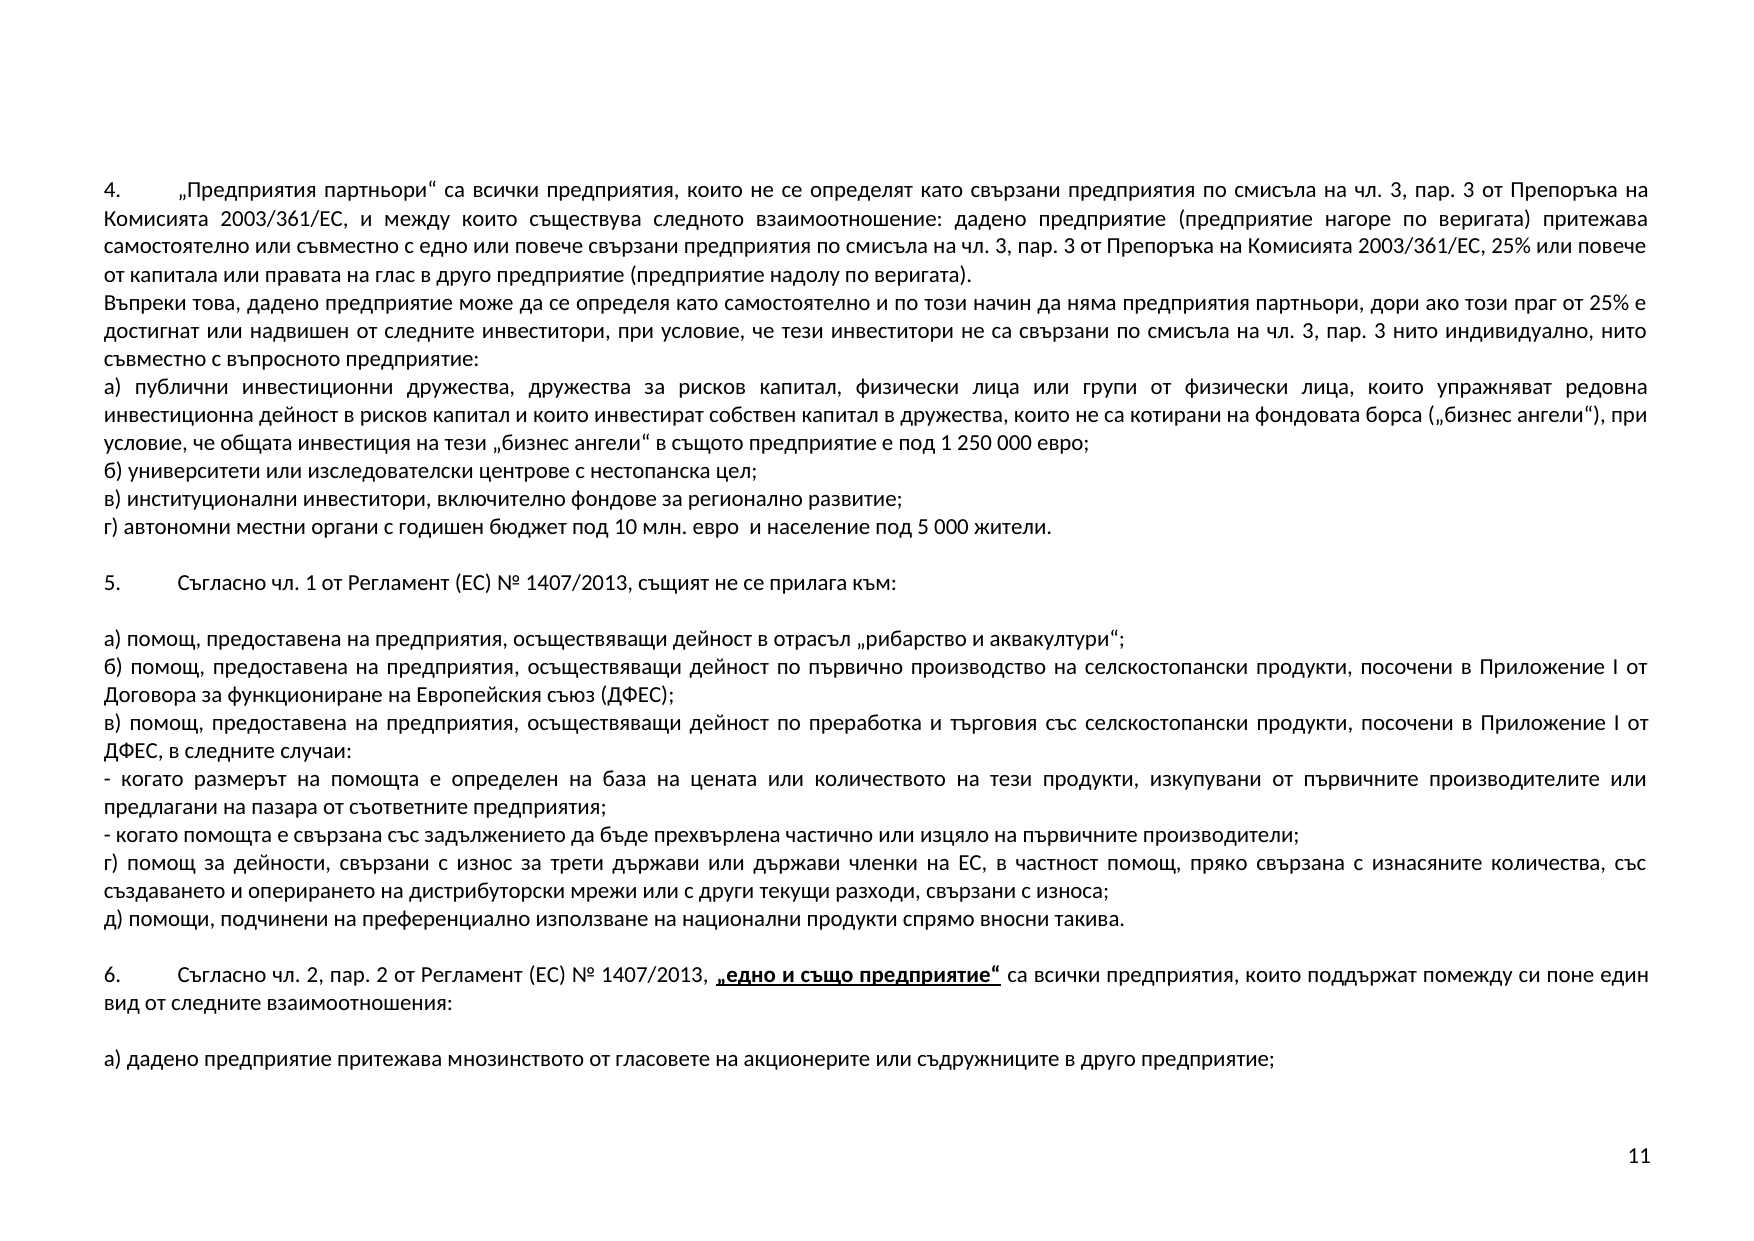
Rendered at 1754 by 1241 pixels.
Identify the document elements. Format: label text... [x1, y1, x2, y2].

text б) помощ, предоставена на предприятия, осъществяващи дейност по първично производство на селскостопански продукти, посочени в Приложение І от Договора за функциониране на Европейския съюз (ДФЕС); [103, 652, 1651, 708]
text 6. Съгласно чл. 2, пар. 2 от Регламент (ЕС) № 1407/2013, „едно и също предприятие“ са всички предприятия, които поддържат помежду си поне един вид от следните взаимоотношения: [103, 960, 1651, 1016]
text 5. Съгласно чл. 1 от Регламент (ЕС) № 1407/2013, същият не се прилага към: [103, 568, 1651, 596]
text а) публични инвестиционни дружества, дружества за рисков капитал, физически лица или групи от физически лица, които упражняват редовна инвестиционна дейност в рисков капитал и които инвестират собствен капитал в дружества, които не са котирани на фондовата борса („бизнес ангели“), при условие, че общата инвестиция на тези „бизнес ангели“ в същото предприятие е под 1 250 000 евро; [103, 372, 1651, 456]
text 4. „Предприятия партньори“ са всички предприятия, които не се определят като свързани предприятия по смисъла на чл. 3, пар. 3 от Препоръка на Комисията 2003/361/ЕС, и между които съществува следното взаимоотношение: дадено предприятие (предприятие нагоре по веригата) притежава самостоятелно или съвместно с едно или повече свързани предприятия по смисъла на чл. 3, пар. 3 от Препоръка на Комисията 2003/361/ЕС, 25% или повече от капитала или правата на глас в друго предприятие (предприятие надолу по веригата). [103, 176, 1651, 288]
text а) помощ, предоставена на предприятия, осъществяващи дейност в отрасъл „рибарство и аквакултури“; [103, 624, 1651, 652]
text - когато помощта е свързана със задължението да бъде прехвърлена частично или изцяло на първичните производители; [103, 820, 1651, 848]
text г) автономни местни органи с годишен бюджет под 10 млн. евро и население под 5 000 жители. [103, 512, 1651, 540]
text Въпреки това, дадено предприятие може да се определя като самостоятелно и по този начин да няма предприятия партньори, дори ако този праг от 25% е достигнат или надвишен от следните инвеститори, при условие, че тези инвеститори не са свързани по смисъла на чл. 3, пар. 3 нито индивидуално, нито съвместно с въпросното предприятие: [103, 288, 1651, 372]
text в) помощ, предоставена на предприятия, осъществяващи дейност по преработка и търговия със селскостопански продукти, посочени в Приложение І от ДФЕС, в следните случаи: [103, 708, 1651, 764]
text г) помощ за дейности, свързани с износ за трети държави или държави членки на ЕС, в частност помощ, пряко свързана с изнасяните количества, със създаването и оперирането на дистрибуторски мрежи или с други текущи разходи, свързани с износа; [103, 848, 1651, 904]
text - когато размерът на помощта е определен на база на цената или количеството на тези продукти, изкупувани от първичните производителите или предлагани на пазара от съответните предприятия; [103, 764, 1651, 820]
text в) институционални инвеститори, включително фондове за регионално развитие; [103, 484, 1651, 512]
text а) дадено предприятие притежава мнозинството от гласовете на акционерите или съдружниците в друго предприятие; [103, 1044, 1651, 1072]
text б) университети или изследователски центрове с нестопанска цел; [103, 456, 1651, 484]
text д) помощи, подчинени на преференциално използване на национални продукти спрямо вносни такива. [103, 904, 1651, 932]
